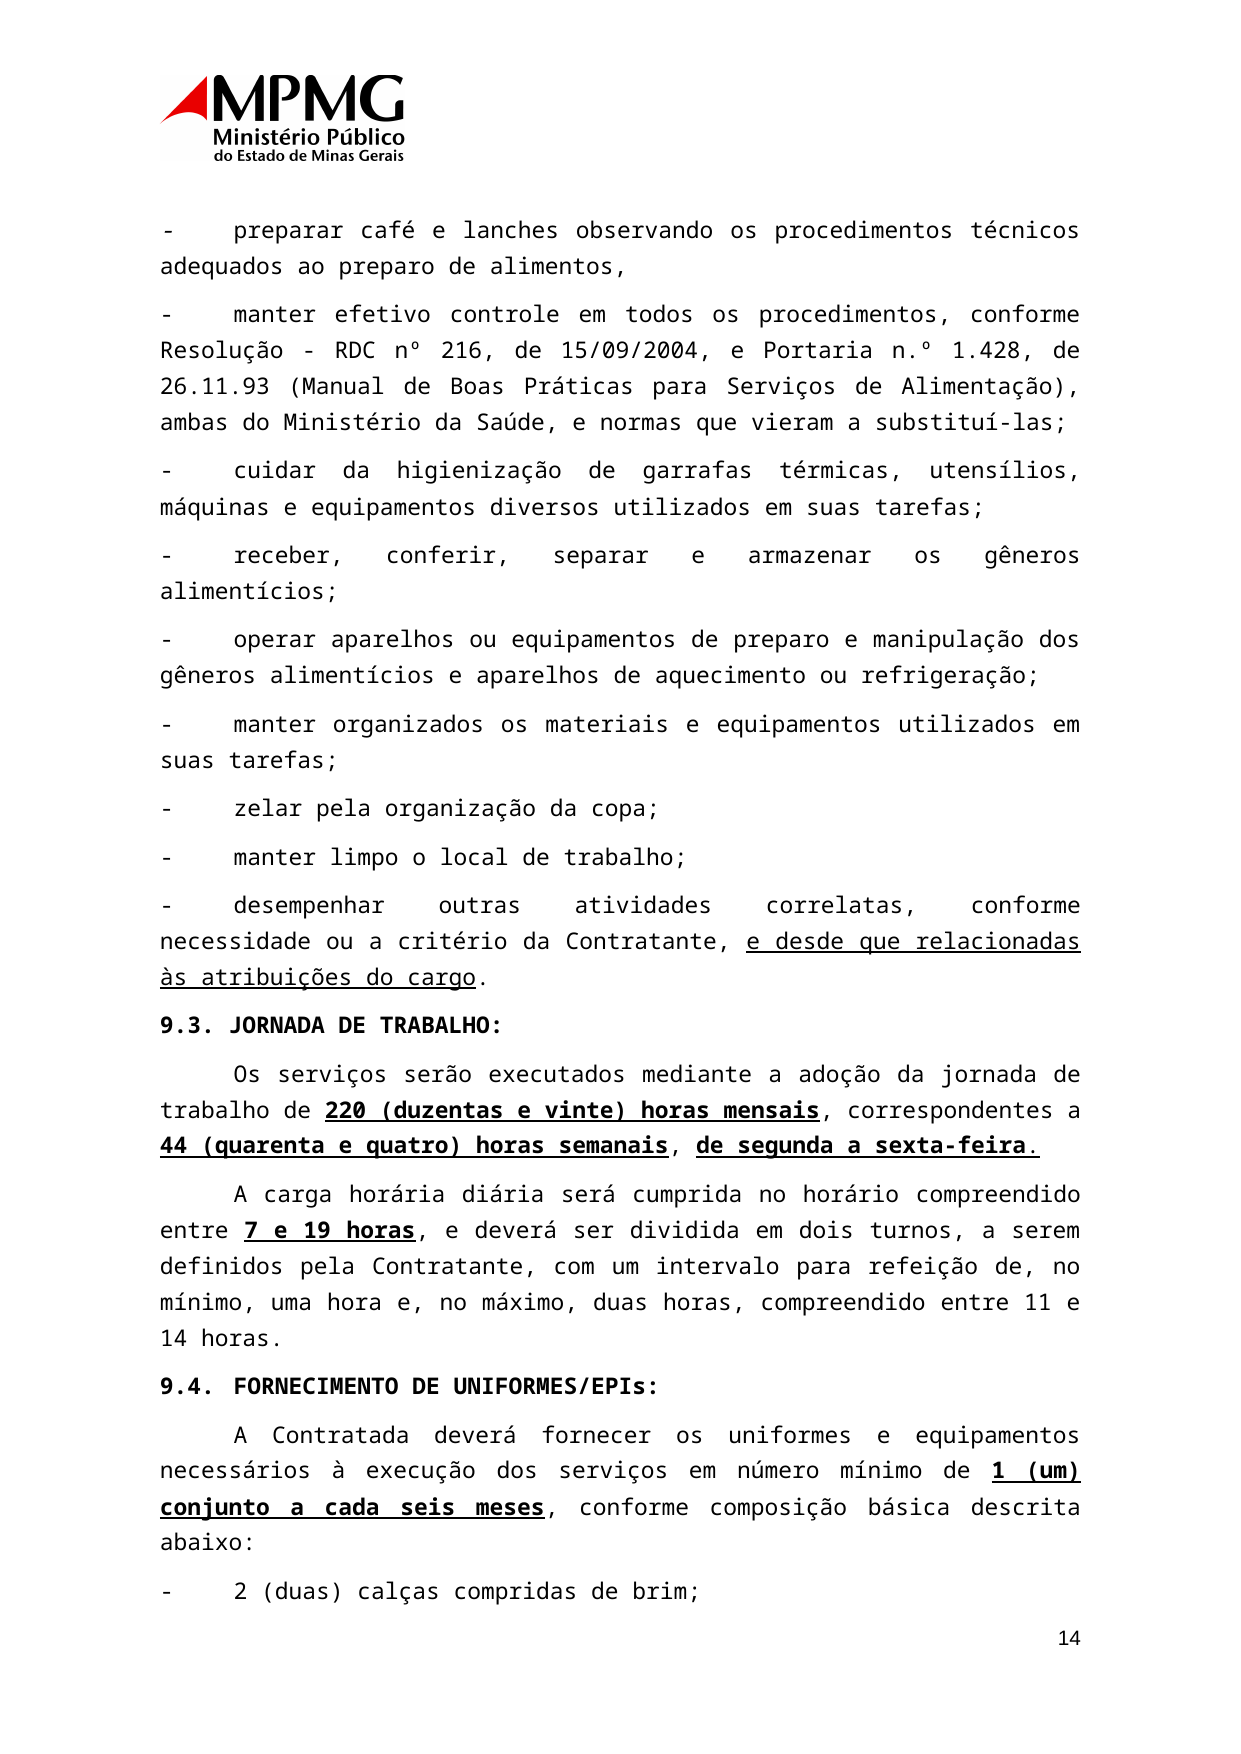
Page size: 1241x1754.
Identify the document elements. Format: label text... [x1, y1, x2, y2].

text A carga horária diária será cumprida no horário compreendido entre 7 e 19 horas, e deverá ser dividida em dois turnos, a serem definidos pela Contratante, com um intervalo para refeição de, no mínimo, uma hora e, no máximo, duas horas, compreendido entre 11 e 14 horas. [159, 1178, 1081, 1353]
text - operar aparelhos ou equipamentos de preparo e manipulação dos gêneros alimentícios e aparelhos de aquecimento ou refrigeração; [159, 623, 1081, 690]
text - zelar pela organização da copa; [159, 792, 1081, 823]
text A Contratada deverá fornecer os uniformes e equipamentos necessários à execução dos serviços em número mínimo de 1 (um) conjunto a cada seis meses, conforme composição básica descrita abaixo: [159, 1418, 1081, 1558]
text Os serviços serão executados mediante a adoção da jornada de trabalho de 220 (duzentas e vinte) horas mensais, correspondentes a 44 (quarenta e quatro) horas semanais, de segunda a sexta-feira. [159, 1058, 1081, 1161]
text - desempenhar outras atividades correlatas, conforme necessidade ou a critério da Contratante, e desde que relacionadas às atribuições do cargo. [159, 889, 1081, 992]
text - cuidar da higienização de garrafas térmicas, utensílios, máquinas e equipamentos diversos utilizados em suas tarefas; [159, 454, 1081, 522]
text - 2 (duas) calças compridas de brim; [159, 1575, 1081, 1606]
text - receber, conferir, separar e armazenar os gêneros alimentícios; [159, 539, 1081, 606]
text - manter organizados os materiais e equipamentos utilizados em suas tarefas; [159, 708, 1081, 775]
text - preparar café e lanches observando os procedimentos técnicos adequados ao preparo de alimentos, [159, 214, 1081, 281]
text - manter limpo o local de trabalho; [159, 840, 1081, 872]
picture [159, 75, 405, 161]
text 9.4. FORNECIMENTO DE UNIFORMES/EPIs: [159, 1370, 1081, 1401]
text - manter efetivo controle em todos os procedimentos, conforme Resolução - RDC nº 216, de 15/09/2004, e Portaria n.º 1.428, de 26.11.93 (Manual de Boas Práticas para Serviços de Alimentação), ambas do Ministério da Saúde, e normas que vieram a substituí-las; [159, 298, 1081, 437]
text 9.3. JORNADA DE TRABALHO: [159, 1009, 1081, 1040]
